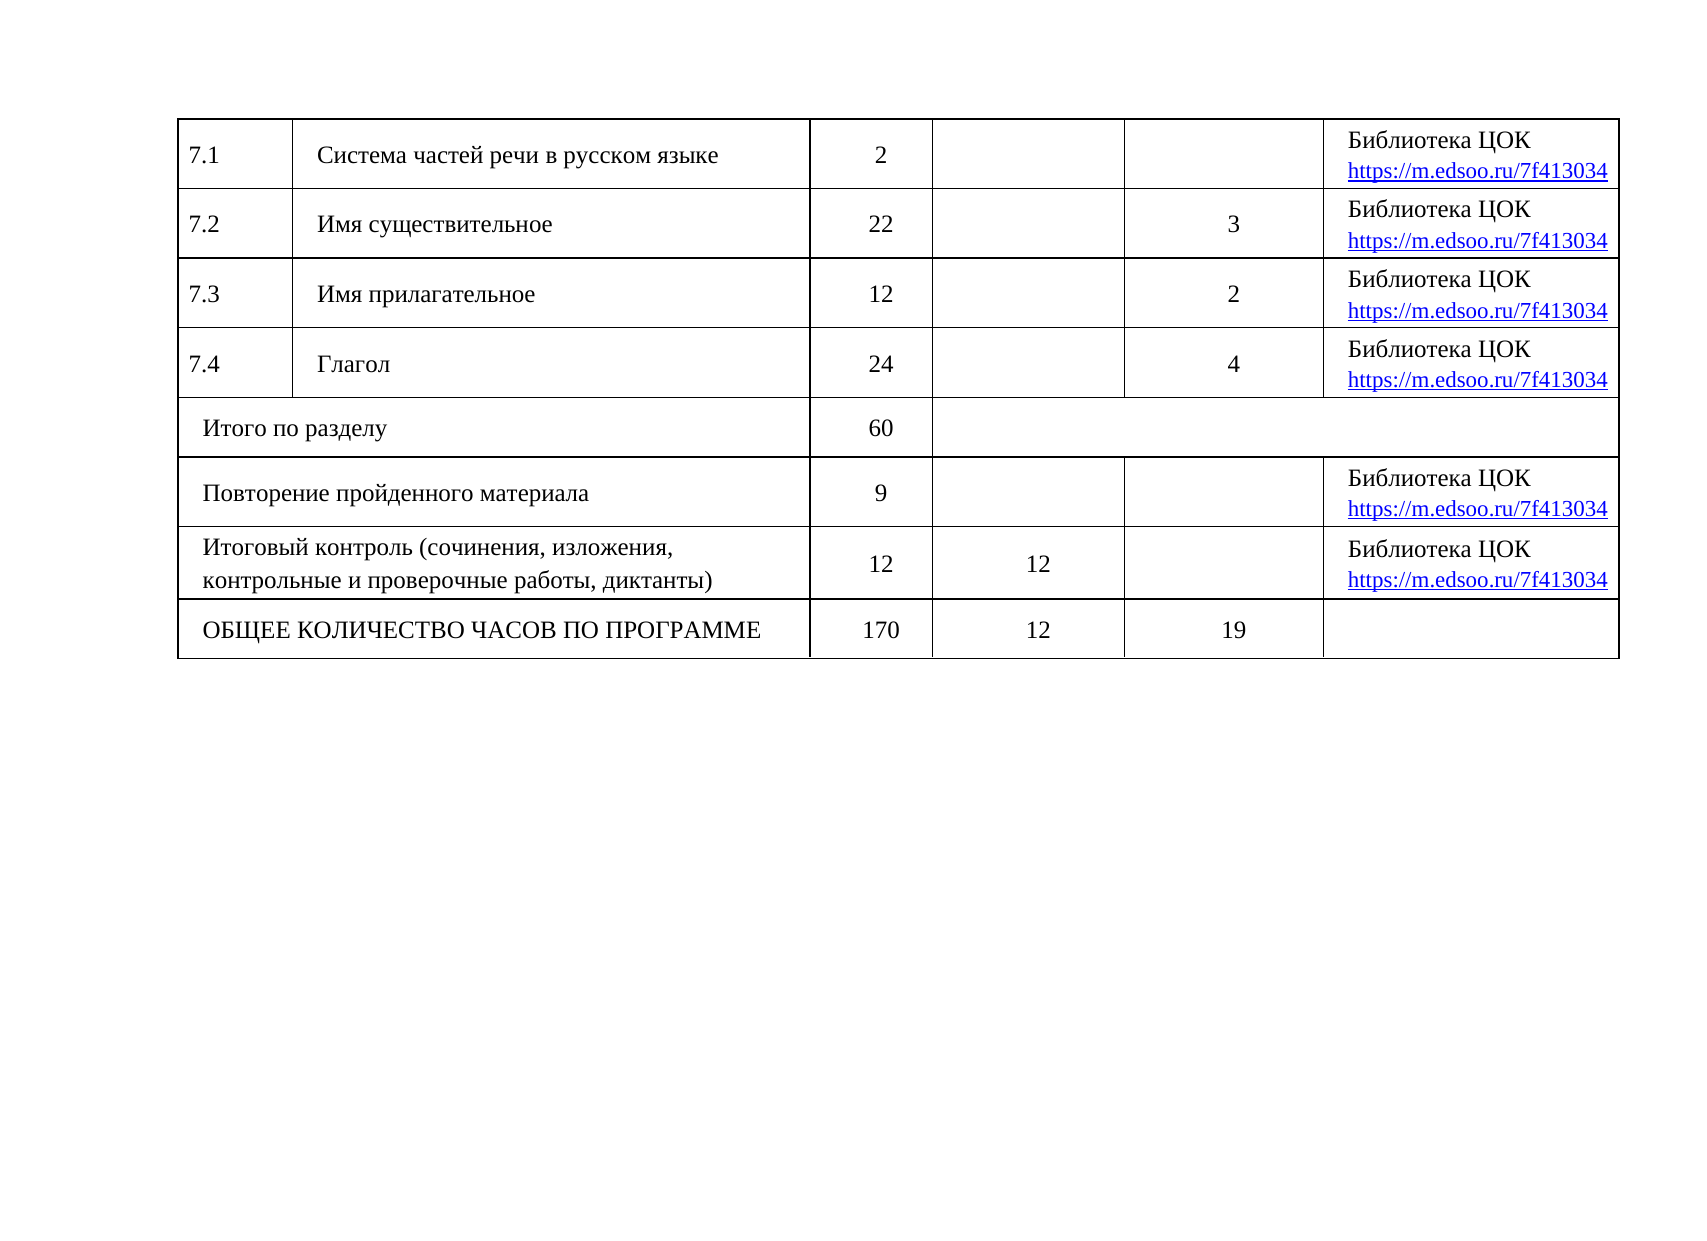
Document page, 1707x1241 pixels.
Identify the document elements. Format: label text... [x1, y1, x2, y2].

table_cell 19 [1125, 600, 1323, 657]
table_cell Библиотека ЦОК https://m.edsoo.ru/7f413034 [1324, 458, 1618, 526]
table_cell [933, 458, 1124, 526]
table_cell [933, 120, 1124, 188]
table_cell 2 [1125, 259, 1323, 327]
table_cell 170 [811, 600, 932, 657]
table_cell [933, 398, 1618, 456]
table_cell Итоговый контроль (сочинения, изложения, контрольные и проверочные работы, диктанты) [179, 527, 809, 598]
table_cell 12 [933, 600, 1124, 657]
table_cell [1324, 120, 1618, 188]
table_cell Система частей речи в русском языке [293, 120, 809, 188]
table_cell [933, 189, 1124, 257]
table_cell Библиотека ЦОК https://m.edsoo.ru/7f413034 [1324, 527, 1618, 598]
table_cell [1324, 259, 1618, 327]
table_cell 7.4 [179, 328, 292, 396]
table_cell Имя существительное [293, 189, 809, 257]
table_cell 2 [811, 120, 932, 188]
table_cell [1125, 527, 1323, 598]
table_cell 22 [811, 189, 932, 257]
table_cell 7.1 [179, 120, 292, 188]
table_cell Повторение пройденного материала [179, 458, 809, 526]
table_cell 9 [811, 458, 932, 526]
table_cell 4 [1125, 328, 1323, 396]
table_cell Итого по разделу [179, 398, 809, 456]
table_cell 12 [933, 527, 1124, 598]
table_cell Имя прилагательное [293, 259, 809, 327]
table_cell [1125, 120, 1323, 188]
table_cell Библиотека ЦОК https://m.edsoo.ru/7f413034 [1324, 328, 1618, 396]
table_cell [933, 328, 1124, 396]
table_cell 24 [811, 328, 932, 396]
table_cell 60 [811, 398, 932, 456]
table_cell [1324, 189, 1618, 257]
table_cell [1324, 600, 1618, 657]
table_cell [1125, 458, 1323, 526]
table_cell Глагол [293, 328, 809, 396]
table_cell 7.2 [179, 189, 292, 257]
table_cell ОБЩЕЕ КОЛИЧЕСТВО ЧАСОВ ПО ПРОГРАММЕ [179, 600, 809, 657]
table_cell 12 [811, 259, 932, 327]
table_cell 7.3 [179, 259, 292, 327]
table_cell 3 [1125, 189, 1323, 257]
table_cell [933, 259, 1124, 327]
table_cell 12 [811, 527, 932, 598]
